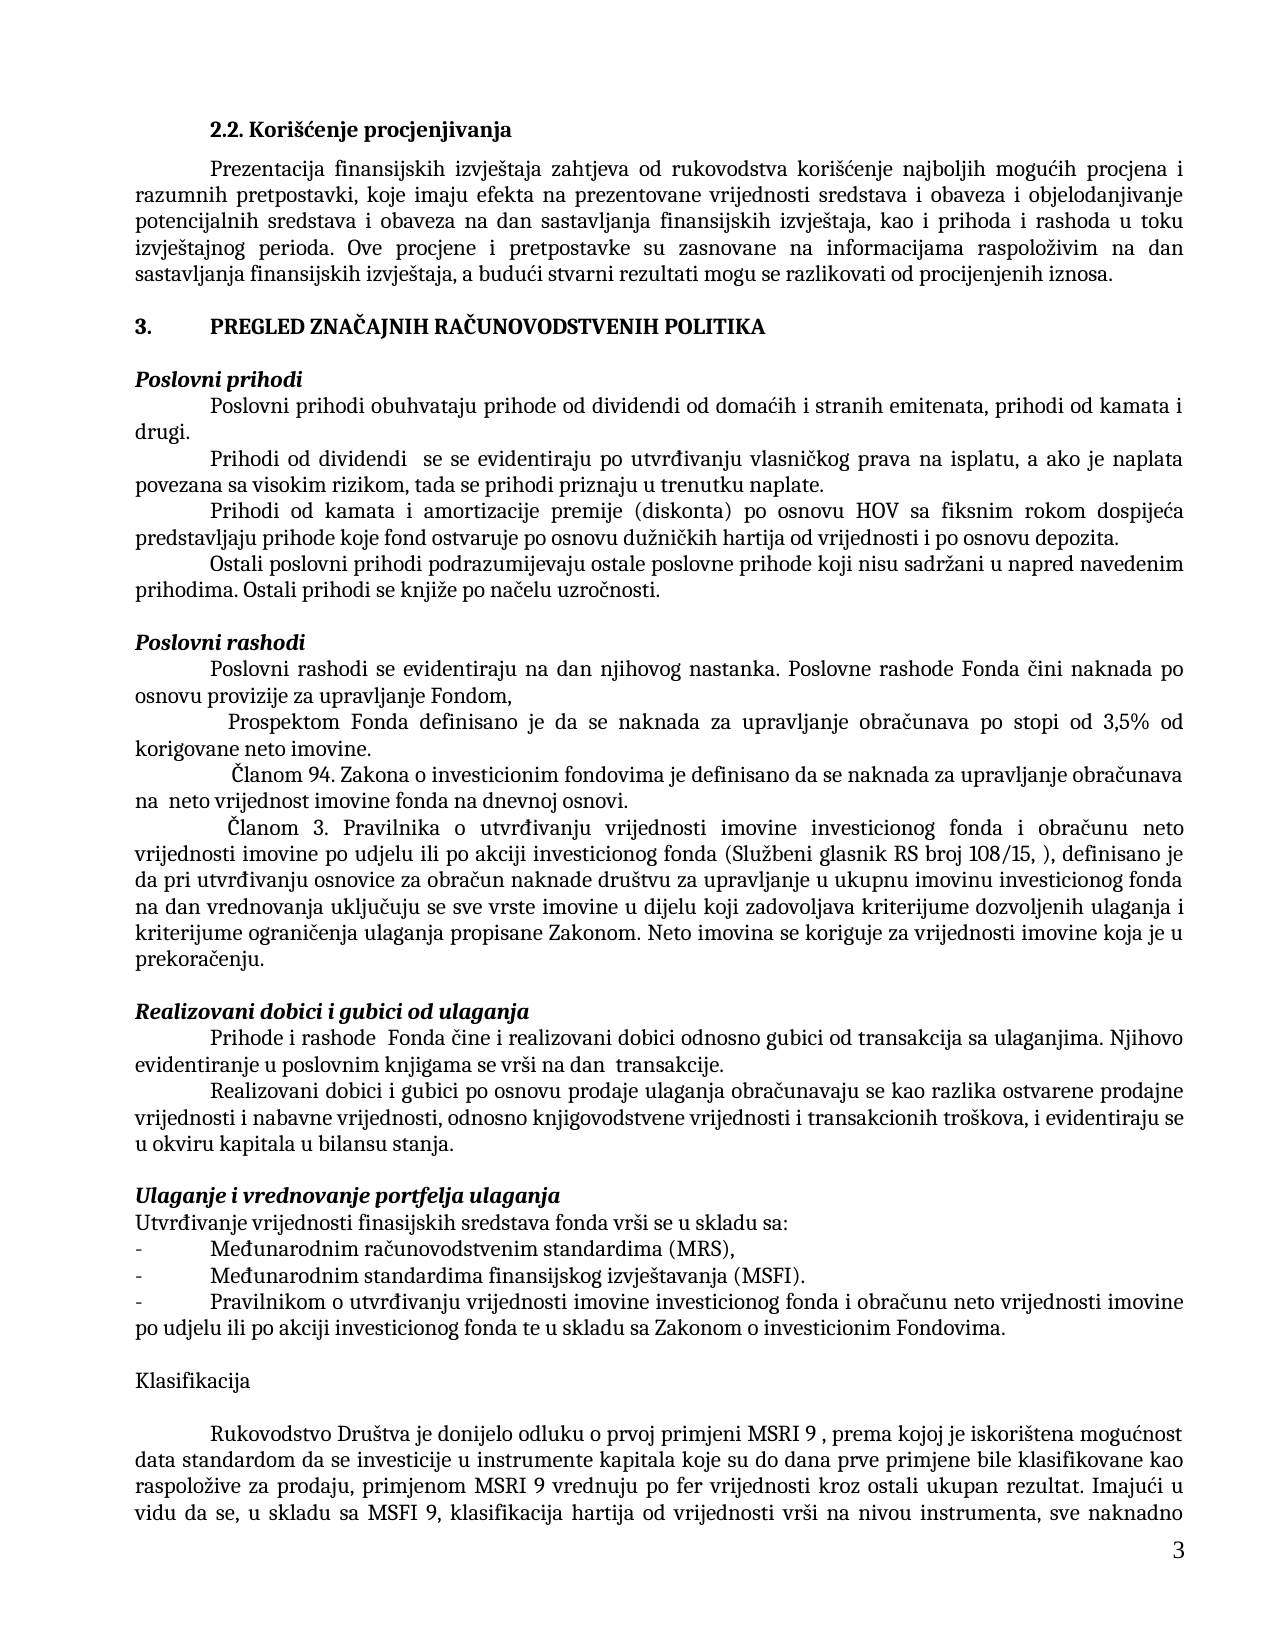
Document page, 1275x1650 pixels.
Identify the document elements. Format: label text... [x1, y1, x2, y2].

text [135, 1421, 1185, 1526]
text - Međunarodnim standardima finansijskog izvještavanja (MSFI). [135, 1262, 1185, 1289]
text 2.2. Korišćenje procjenjivanja [135, 117, 1185, 143]
text - Pravilnikom o utvrđivanju vrijednosti imovine investicionog fonda i obračunu neto vrijednosti imovine po udjelu ili po akciji investicionog fonda te u skladu sa Zakonom o investicionim Fondovima. [135, 1289, 1185, 1341]
text Poslovni rashodi se evidentiraju na dan njihovog nastanka. Poslovne rashode Fonda čini naknada po osnovu provizije za upravljanje Fondom, [135, 656, 1185, 709]
text - Međunarodnim računovodstvenim standardima (MRS), [135, 1236, 1185, 1262]
text Prihodi od kamata i amortizacije premije (diskonta) po osnovu HOV sa fiksnim rokom dospijeća predstavljaju prihode koje fond ostvaruje po osnovu dužničkih hartija od vrijednosti i po osnovu depozita. [135, 498, 1185, 551]
text Poslovni prihodi [135, 366, 1185, 393]
text Ulaganje i vrednovanje portfelja ulaganja [135, 1183, 1185, 1210]
text Članom 3. Pravilnika o utvrđivanju vrijednosti imovine investicionog fonda i obračunu neto vrijednosti imovine po udjelu ili po akciji investicionog fonda (Službeni glasnik RS broj 108/15, ), definisano je da pri utvrđivanju osnovice za obračun naknade društvu za upravljanje u ukupnu imovinu investicionog fonda na dan vrednovanja uključuju se sve vrste imovine u dijelu koji zadovoljava kriterijume dozvoljenih ulaganja i kriterijume ograničenja ulaganja propisane Zakonom. Neto imovina se koriguje za vrijednosti imovine koja je u prekoračenju. [135, 814, 1185, 972]
text Prihodi od dividendi se se evidentiraju po utvrđivanju vlasničkog prava na isplatu, a ako je naplata povezana sa visokim rizikom, tada se prihodi priznaju u trenutku naplate. [135, 445, 1185, 498]
text Realizovani dobici i gubici po osnovu prodaje ulaganja obračunavaju se kao razlika ostvarene prodajne vrijednosti i nabavne vrijednosti, odnosno knjigovodstvene vrijednosti i transakcionih troškova, i evidentiraju se u okviru kapitala u bilansu stanja. [135, 1078, 1185, 1157]
text Članom 94. Zakona o investicionim fondovima je definisano da se naknada za upravljanje obračunava na neto vrijednost imovine fonda na dnevnoj osnovi. [135, 762, 1185, 814]
text Ostali poslovni prihodi podrazumijevaju ostale poslovne prihode koji nisu sadržani u napred navedenim prihodima. Ostali prihodi se knjiže po načelu uzročnosti. [135, 551, 1185, 603]
text Prezentacija finansijskih izvještaja zahtjeva od rukovodstva korišćenje najboljih mogućih procjena i razumnih pretpostavki, koje imaju efekta na prezentovane vrijednosti sredstava i obaveza i objelodanjivanje potencijalnih sredstava i obaveza na dan sastavljanja finansijskih izvještaja, kao i prihoda i rashoda u toku izvještajnog perioda. Ove procjene i pretpostavke su zasnovane na informacijama raspoloživim na dan sastavljanja finansijskih izvještaja, a budući stvarni rezultati mogu se razlikovati od procijenjenih iznosa. [135, 156, 1185, 287]
text Prihode i rashode Fonda čine i realizovani dobici odnosno gubici od transakcija sa ulaganjima. Njihovo evidentiranje u poslovnim knjigama se vrši na dan transakcije. [135, 1025, 1185, 1078]
text Prospektom Fonda definisano je da se naknada za upravljanje obračunava po stopi od 3,5% od korigovane neto imovine. [135, 709, 1185, 762]
text Realizovani dobici i gubici od ulaganja [135, 999, 1185, 1025]
text Poslovni rashodi [135, 630, 1185, 656]
text Poslovni prihodi obuhvataju prihode od dividendi od domaćih i stranih emitenata, prihodi od kamata i drugi. [135, 393, 1185, 445]
text Klasifikacija [135, 1368, 1185, 1394]
text 3. PREGLED ZNAČAJNIH RAČUNOVODSTVENIH POLITIKA [135, 314, 1185, 340]
text Utvrđivanje vrijednosti finasijskih sredstava fonda vrši se u skladu sa: [135, 1210, 1185, 1236]
